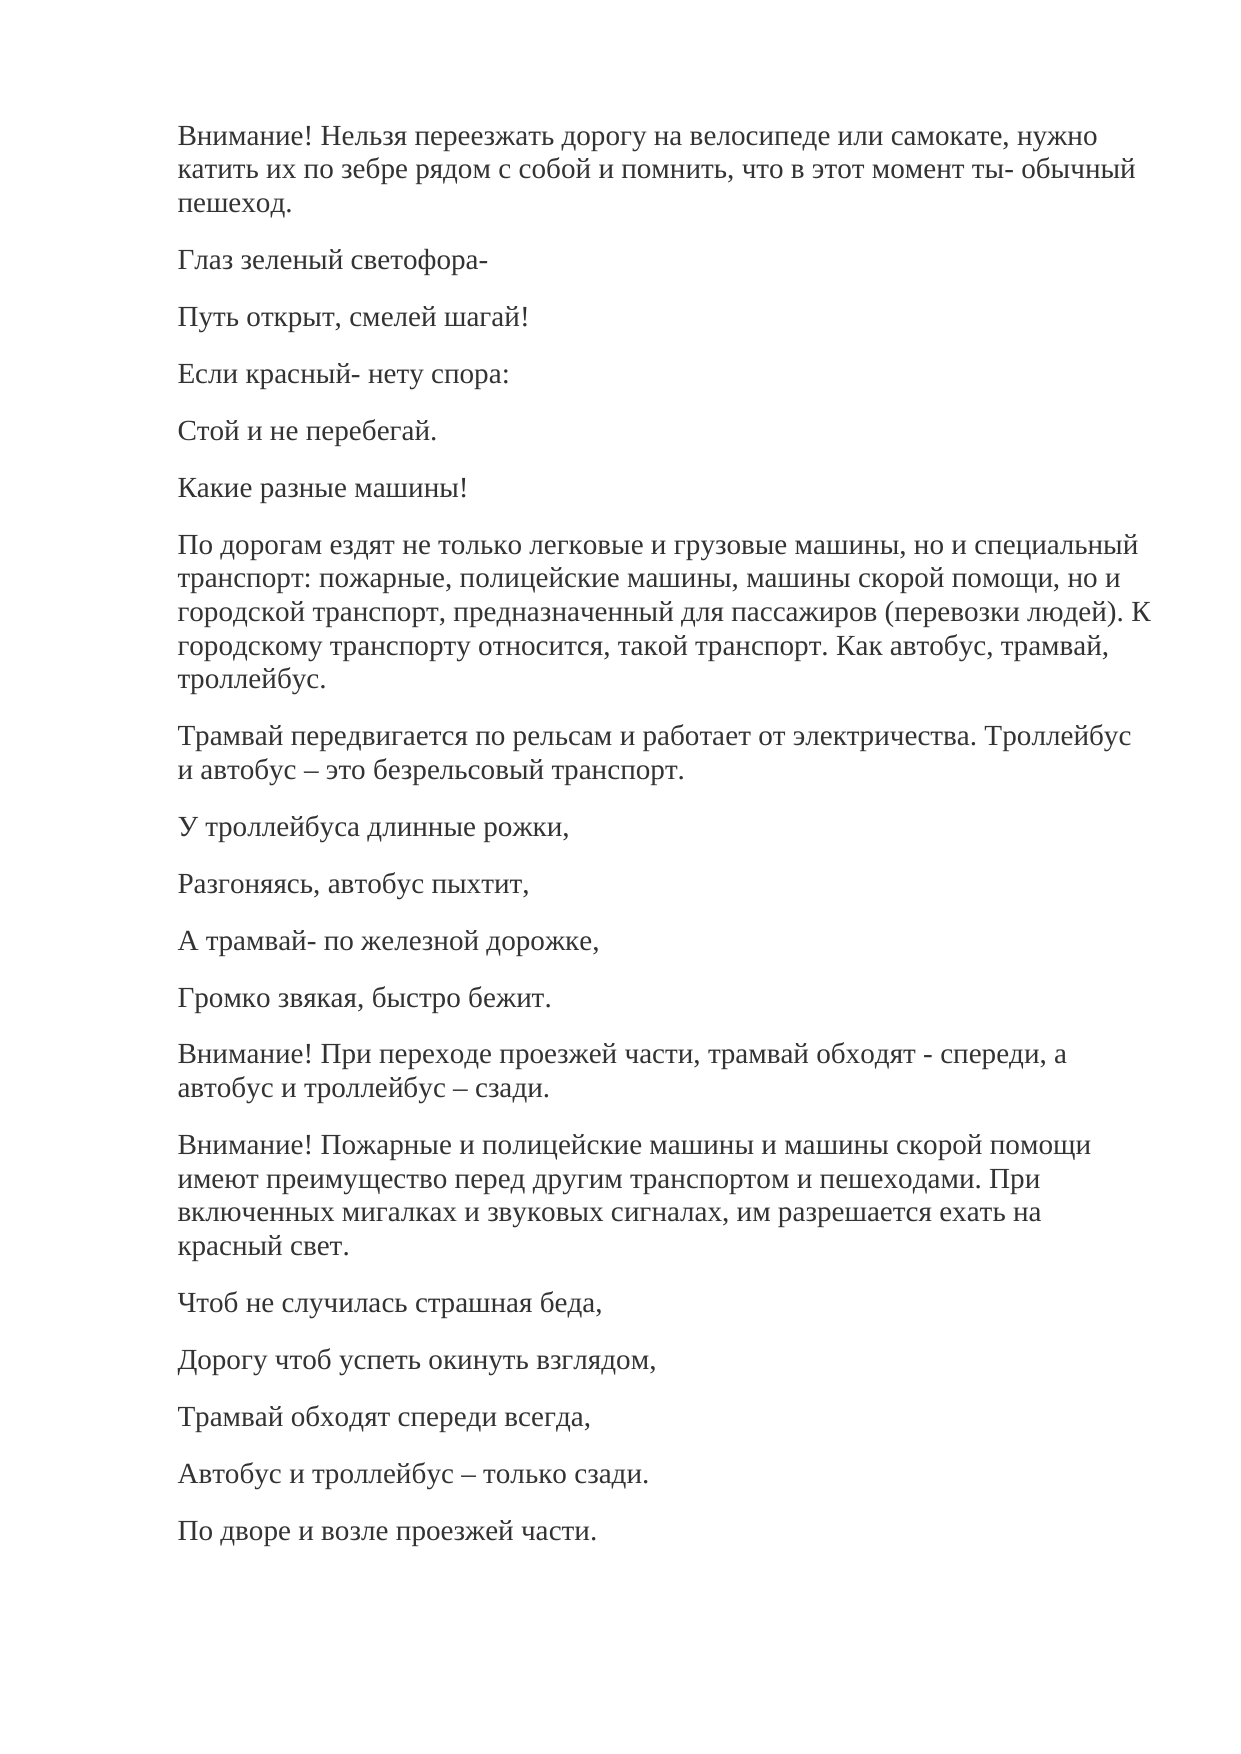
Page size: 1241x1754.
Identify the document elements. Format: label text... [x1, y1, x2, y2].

text Чтоб не случилась страшная беда, [177, 1285, 1152, 1318]
text Автобус и троллейбус – только сзади. [177, 1456, 1152, 1489]
text Путь открыт, смелей шагай! [177, 299, 1152, 333]
text Внимание! Нельзя переезжать дорогу на велосипеде или самокате, нужно катить их по зебре рядом с собой и помнить, что в этот момент ты- обычный пешеход. [177, 118, 1152, 219]
text Внимание! Пожарные и полицейские машины и машины скорой помощи имеют преимущество перед другим транспортом и пешеходами. При включенных мигалках и звуковых сигналах, им разрешается ехать на красный свет. [177, 1127, 1152, 1261]
text Трамвай обходят спереди всегда, [177, 1399, 1152, 1432]
text Трамвай передвигается по рельсам и работает от электричества. Троллейбус и автобус – это безрельсовый транспорт. [177, 718, 1152, 785]
text У троллейбуса длинные рожки, [177, 809, 1152, 842]
text Дорогу чтоб успеть окинуть взглядом, [177, 1342, 1152, 1375]
text Если красный- нету спора: [177, 356, 1152, 390]
text Разгоняясь, автобус пыхтит, [177, 866, 1152, 899]
text Внимание! При переходе проезжей части, трамвай обходят - спереди, а автобус и троллейбус – сзади. [177, 1037, 1152, 1104]
text А трамвай- по железной дорожке, [177, 923, 1152, 956]
text По дорогам ездят не только легковые и грузовые машины, но и специальный транспорт: пожарные, полицейские машины, машины скорой помощи, но и городской транспорт, предназначенный для пассажиров (перевозки людей). К городскому транспорту относится, такой транспорт. Как автобус, трамвай, троллейбус. [177, 527, 1152, 695]
text Стой и не перебегай. [177, 413, 1152, 447]
text Громко звякая, быстро бежит. [177, 980, 1152, 1013]
text Какие разные машины! [177, 470, 1152, 504]
text Глаз зеленый светофора- [177, 242, 1152, 276]
text По дворе и возле проезжей части. [177, 1513, 1152, 1546]
